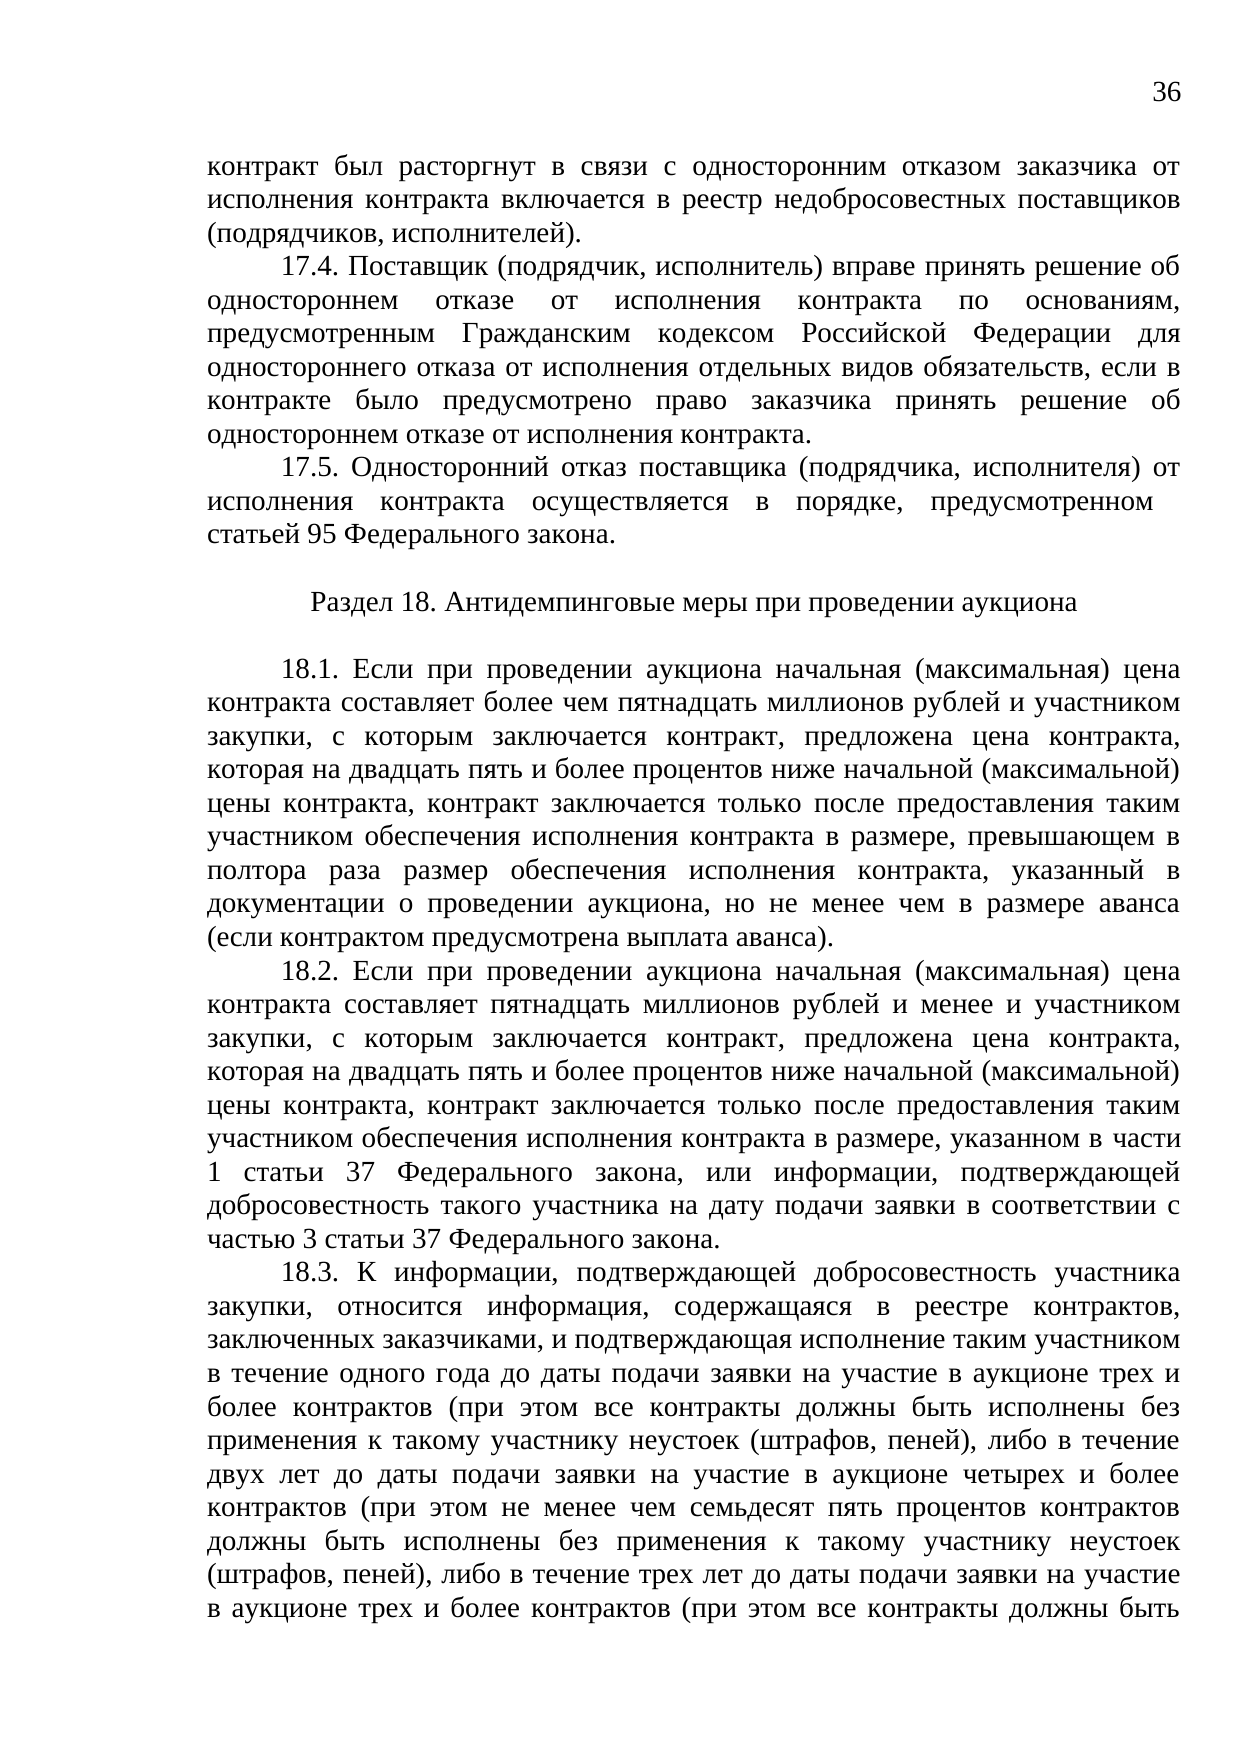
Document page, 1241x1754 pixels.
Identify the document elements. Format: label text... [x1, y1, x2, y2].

text 18.1. Если при проведении аукциона начальная (максимальная) цена контракта составляет более чем пятнадцать миллионов рублей и участником закупки, с которым заключается контракт, предложена цена контракта, которая на двадцать пять и более процентов ниже начальной (максимальной) цены контракта, контракт заключается только после предоставления таким участником обеспечения исполнения контракта в размере, превышающем в полтора раза размер обеспечения исполнения контракта, указанный в документации о проведении аукциона, но не менее чем в размере аванса (если контрактом предусмотрена выплата аванса). [207, 651, 1181, 953]
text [207, 1254, 1181, 1623]
text 17.5. Односторонний отказ поставщика (подрядчика, исполнителя) от исполнения контракта осуществляется в порядке, предусмотренном статьей 95 Федерального закона. [207, 449, 1181, 550]
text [207, 148, 1181, 248]
text 17.4. Поставщик (подрядчик, исполнитель) вправе принять решение об одностороннем отказе от исполнения контракта по основаниям, предусмотренным Гражданским кодексом Российской Федерации для одностороннего отказа от исполнения отдельных видов обязательств, если в контракте было предусмотрено право заказчика принять решение об одностороннем отказе от исполнения контракта. [207, 248, 1181, 449]
text 18.2. Если при проведении аукциона начальная (максимальная) цена контракта составляет пятнадцать миллионов рублей и менее и участником закупки, с которым заключается контракт, предложена цена контракта, которая на двадцать пять и более процентов ниже начальной (максимальной) цены контракта, контракт заключается только после предоставления таким участником обеспечения исполнения контракта в размере, указанном в части 1 статьи 37 Федерального закона, или информации, подтверждающей добросовестность такого участника на дату подачи заявки в соответствии с частью 3 статьи 37 Федерального закона. [207, 953, 1181, 1254]
text Раздел 18. Антидемпинговые меры при проведении аукциона [207, 584, 1181, 617]
